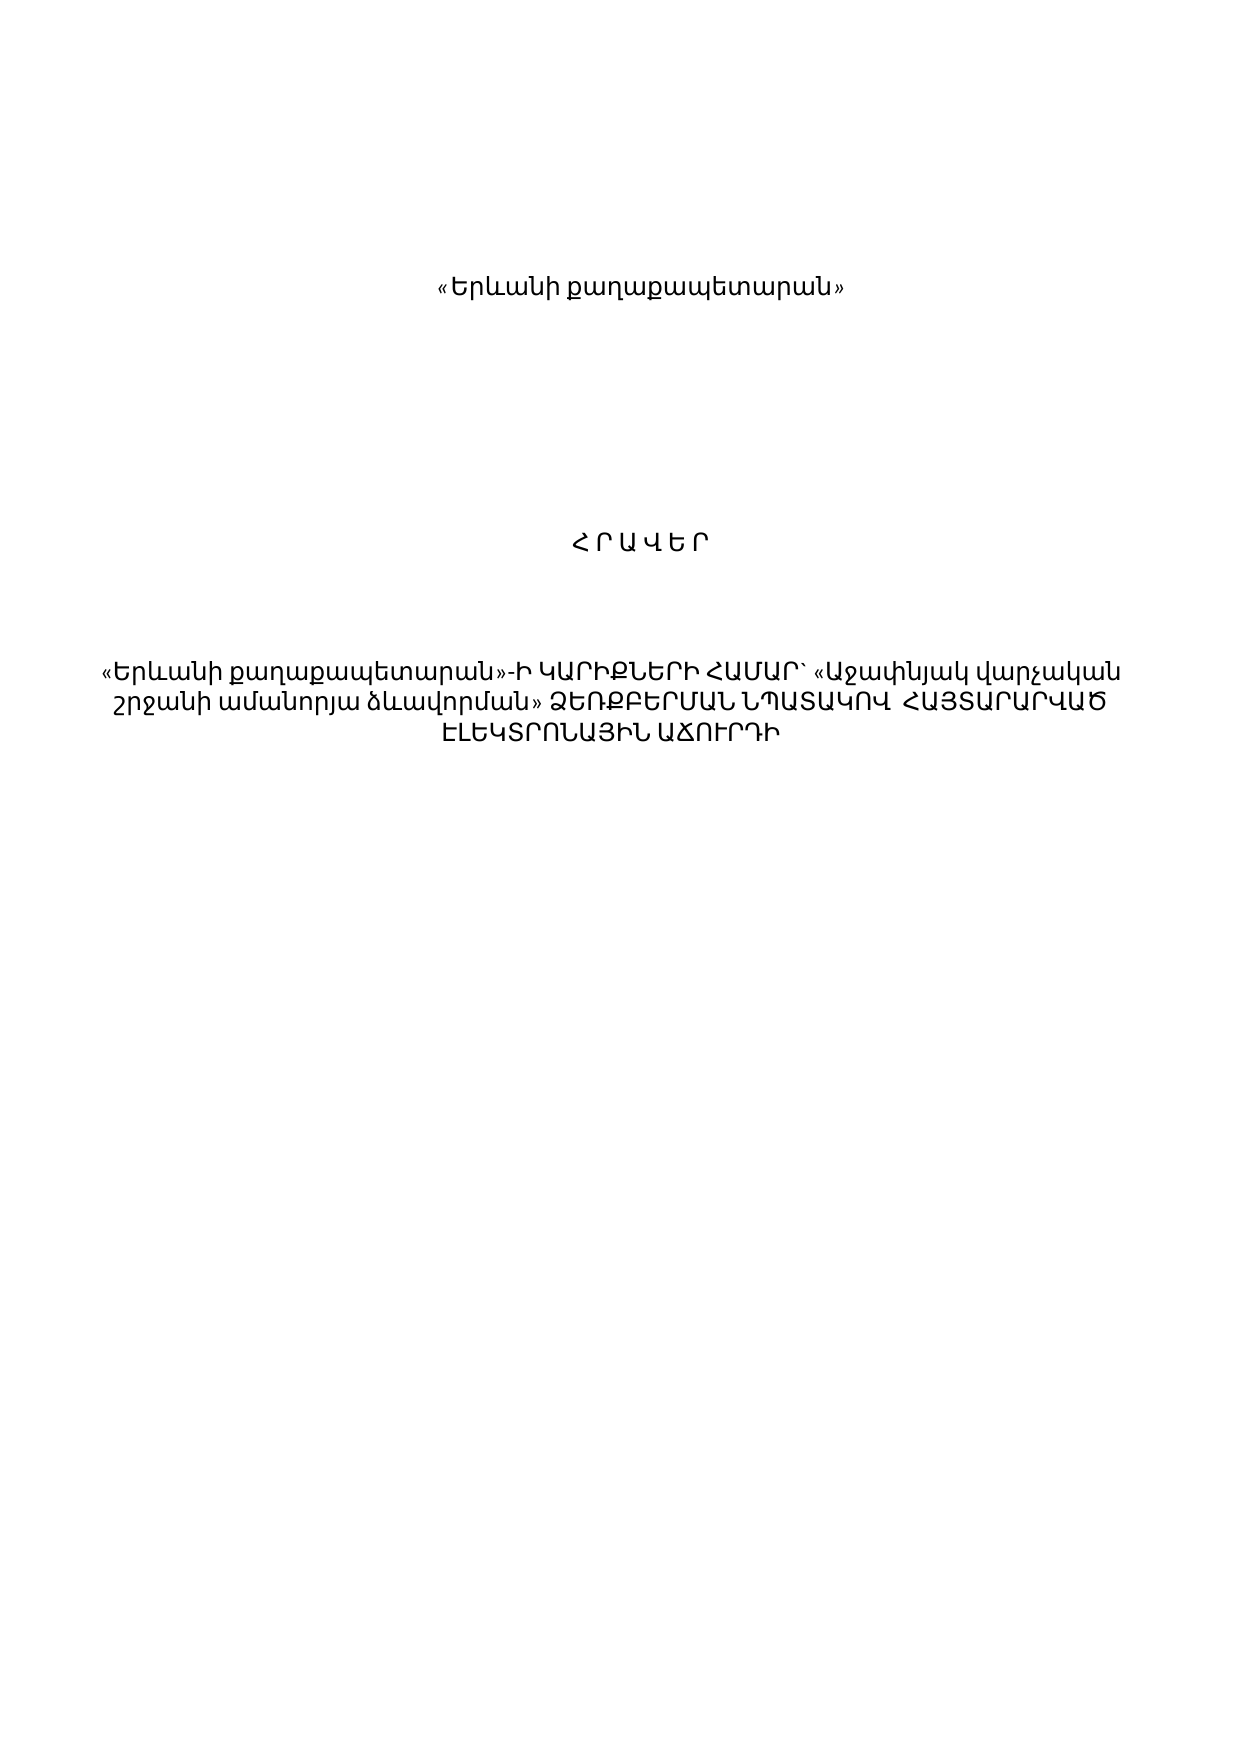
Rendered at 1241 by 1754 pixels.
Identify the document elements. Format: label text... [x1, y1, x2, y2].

text « Երևանի քաղաքապետարան» [69, 271, 1152, 301]
text «Երևանի քաղաքապետարան»-Ի ԿԱՐԻՔՆԵՐԻ ՀԱՄԱՐ` «Աջափնյակ վարչական շրջանի ամանորյա ձևավորման» ՁԵՌՔԲԵՐՄԱՆ ՆՊԱՏԱԿՈՎ ՀԱՅՏԱՐԱՐՎԱԾ ԷԼԵԿՏՐՈՆԱՅԻՆ ԱՃՈՒՐԴԻ [69, 656, 1152, 748]
text Հ Ր Ա Վ Ե Ր [69, 527, 1152, 557]
